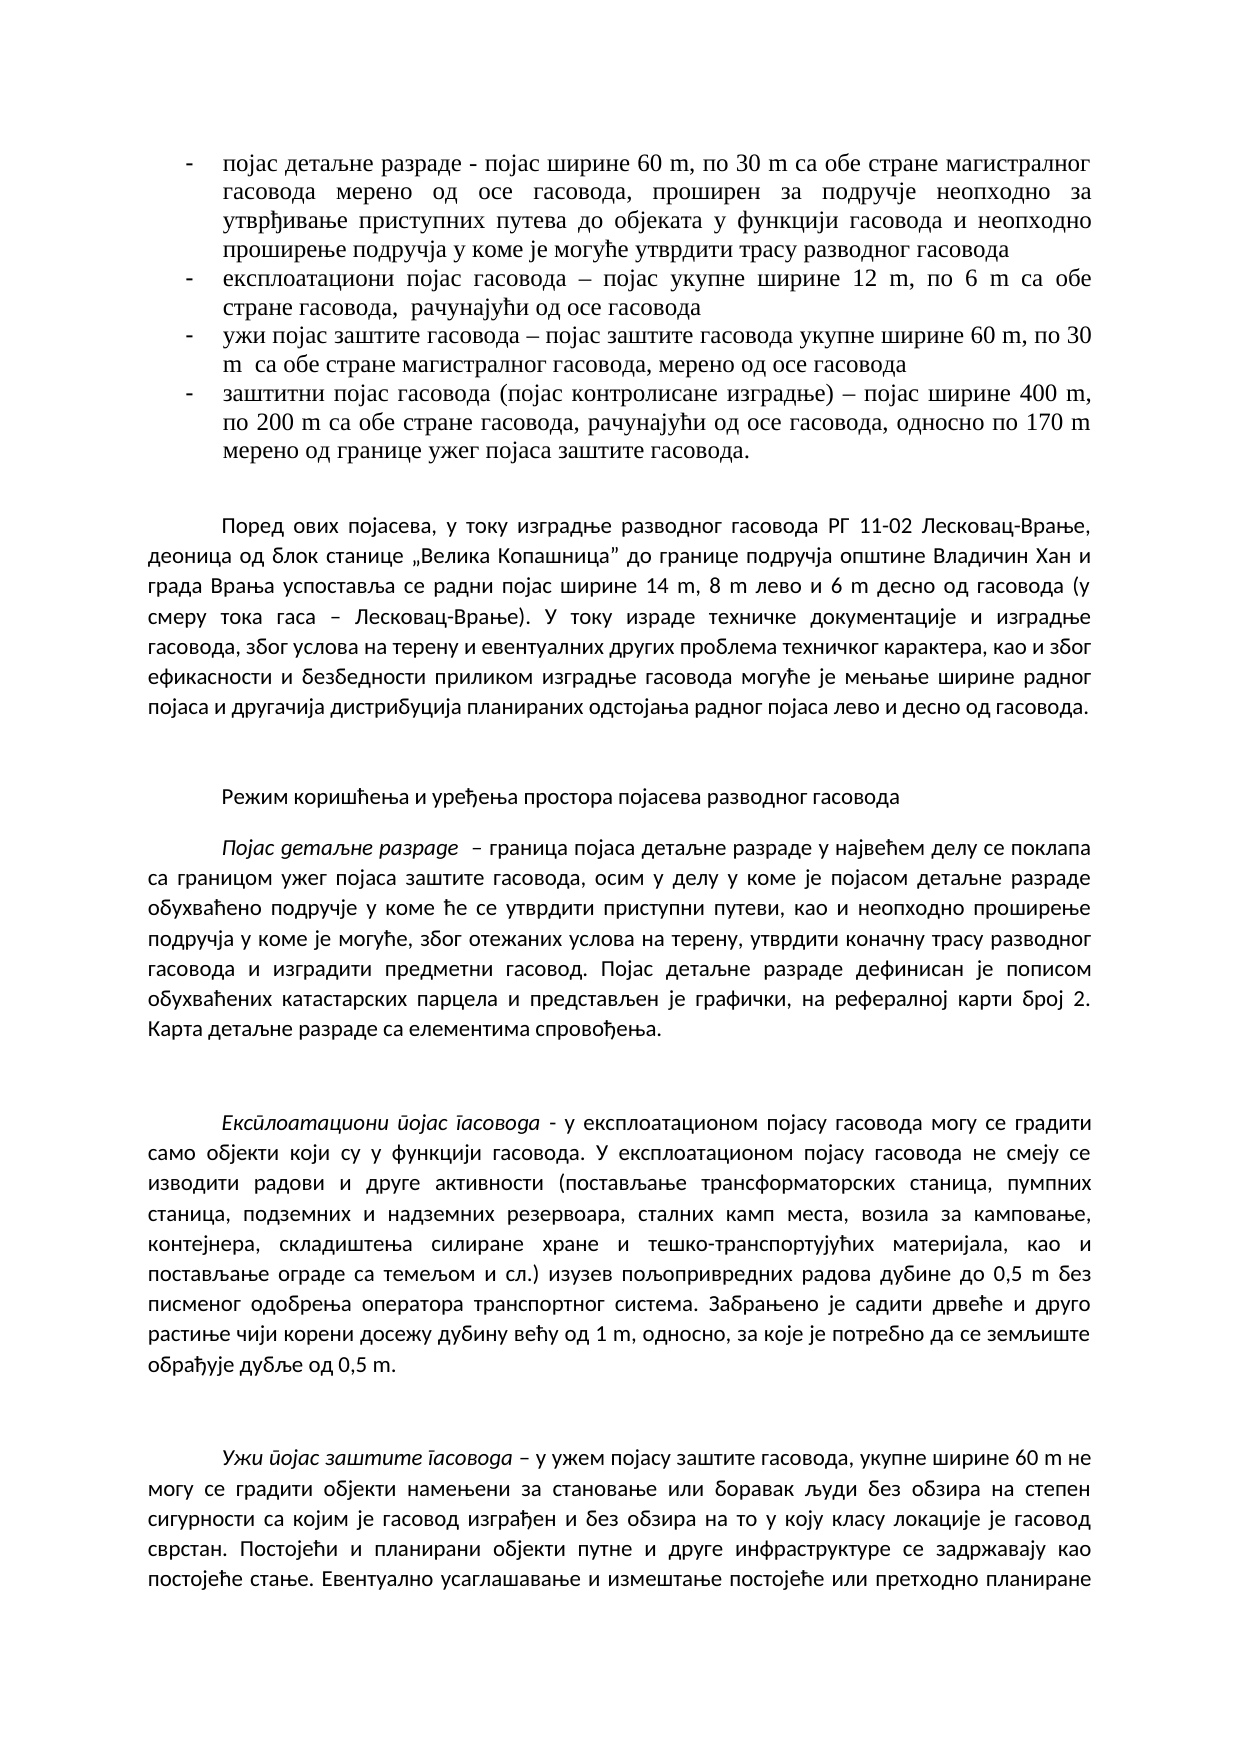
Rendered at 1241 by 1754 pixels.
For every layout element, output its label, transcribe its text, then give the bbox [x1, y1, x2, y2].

text Појас детаљне разраде – граница појаса детаљне разраде у највећем делу се поклапа са границом ужег појаса заштите гасовода, осим у делу у коме је појасом детаљне разраде обухваћено подручје у коме ће се утврдити приступни путеви, као и неопходно проширење подручја у коме је могуће, због отежаних услова на терену, утврдити коначну трасу разводног гасовода и изградити предметни гасовод. Појас детаљне разраде дефинисан је пописом обухваћених катастарских парцела и представљен је графички, на рефералној карти број 2. Карта детаљне разраде са елементима спровођења. [148, 833, 1093, 1042]
text Режим коришћења и уређења простора појасева разводног гасовода [148, 782, 1093, 810]
list заштитни појас гасовода (појас контролисане изградње) – појас ширине 400 m, по 200 m са обе стране гасовода, рачунајући од осе гасовода, односно по 170 m мерено од границе ужег појаса заштите гасовода. [185, 378, 1093, 464]
list појас детаљне разраде - појас ширине 60 m, по 30 m са обе стране магистралног гасовода мерено од осе гасовода, проширен за подручје неопходно за утврђивање приступних путева до објеката у функцији гасовода и неопходно проширење подручја у коме је могуће утврдити трасу разводног гасовода [185, 148, 1093, 263]
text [148, 1443, 1093, 1592]
text Eксплоатациони појас гасовода - у експлоатационом појасу гасовода могу се градити само објекти који су у функцији гасовода. У експлоатационом појасу гасовода не смеју се изводити радови и друге активности (постављање трансформаторских станица, пумпних станица, подземних и надземних резервоара, сталних камп места, возила за камповање, контејнера, складиштења силиране хране и тешко-транспортујућих материјала, као и постављање ограде са темељом и сл.) изузев пољопривредних радова дубине до 0,5 m без писменог одобрења оператора транспортног система. Забрањено је садити дрвеће и друго растиње чији корени досежу дубину већу од 1 m, односно, за које је потребно да се земљиште обрађује дубље од 0,5 m. [148, 1108, 1093, 1378]
text Поред ових појасева, у току изградње разводног гасовода РГ 11-02 Лесковац-Врање, деоница од блок станице „Велика Копашница” до границе подручја општине Владичин Хан и града Врања успоставља се радни појас ширине 14 m, 8 m лево и 6 m десно од гасовода (у смеру тока гаса – Лесковац-Врање). У току израде техничке документације и изградње гасовода, због услова на терену и евентуалних других проблема техничког карактера, као и због ефикасности и безбедности приликом изградње гасовода могуће је мењање ширине радног појаса и другачија дистрибуција планираних одстојања радног појаса лево и десно од гасовода. [148, 511, 1093, 720]
list експлоатациони појас гасовода – појас укупне ширине 12 m, по 6 m са обе стране гасовода, рачунајући од осе гасовода [185, 263, 1093, 320]
list ужи појас заштите гасовода – појас заштите гасовода укупне ширине 60 m, по 30 m са обе стране магистралног гасовода, мерено од осе гасовода [185, 320, 1093, 378]
